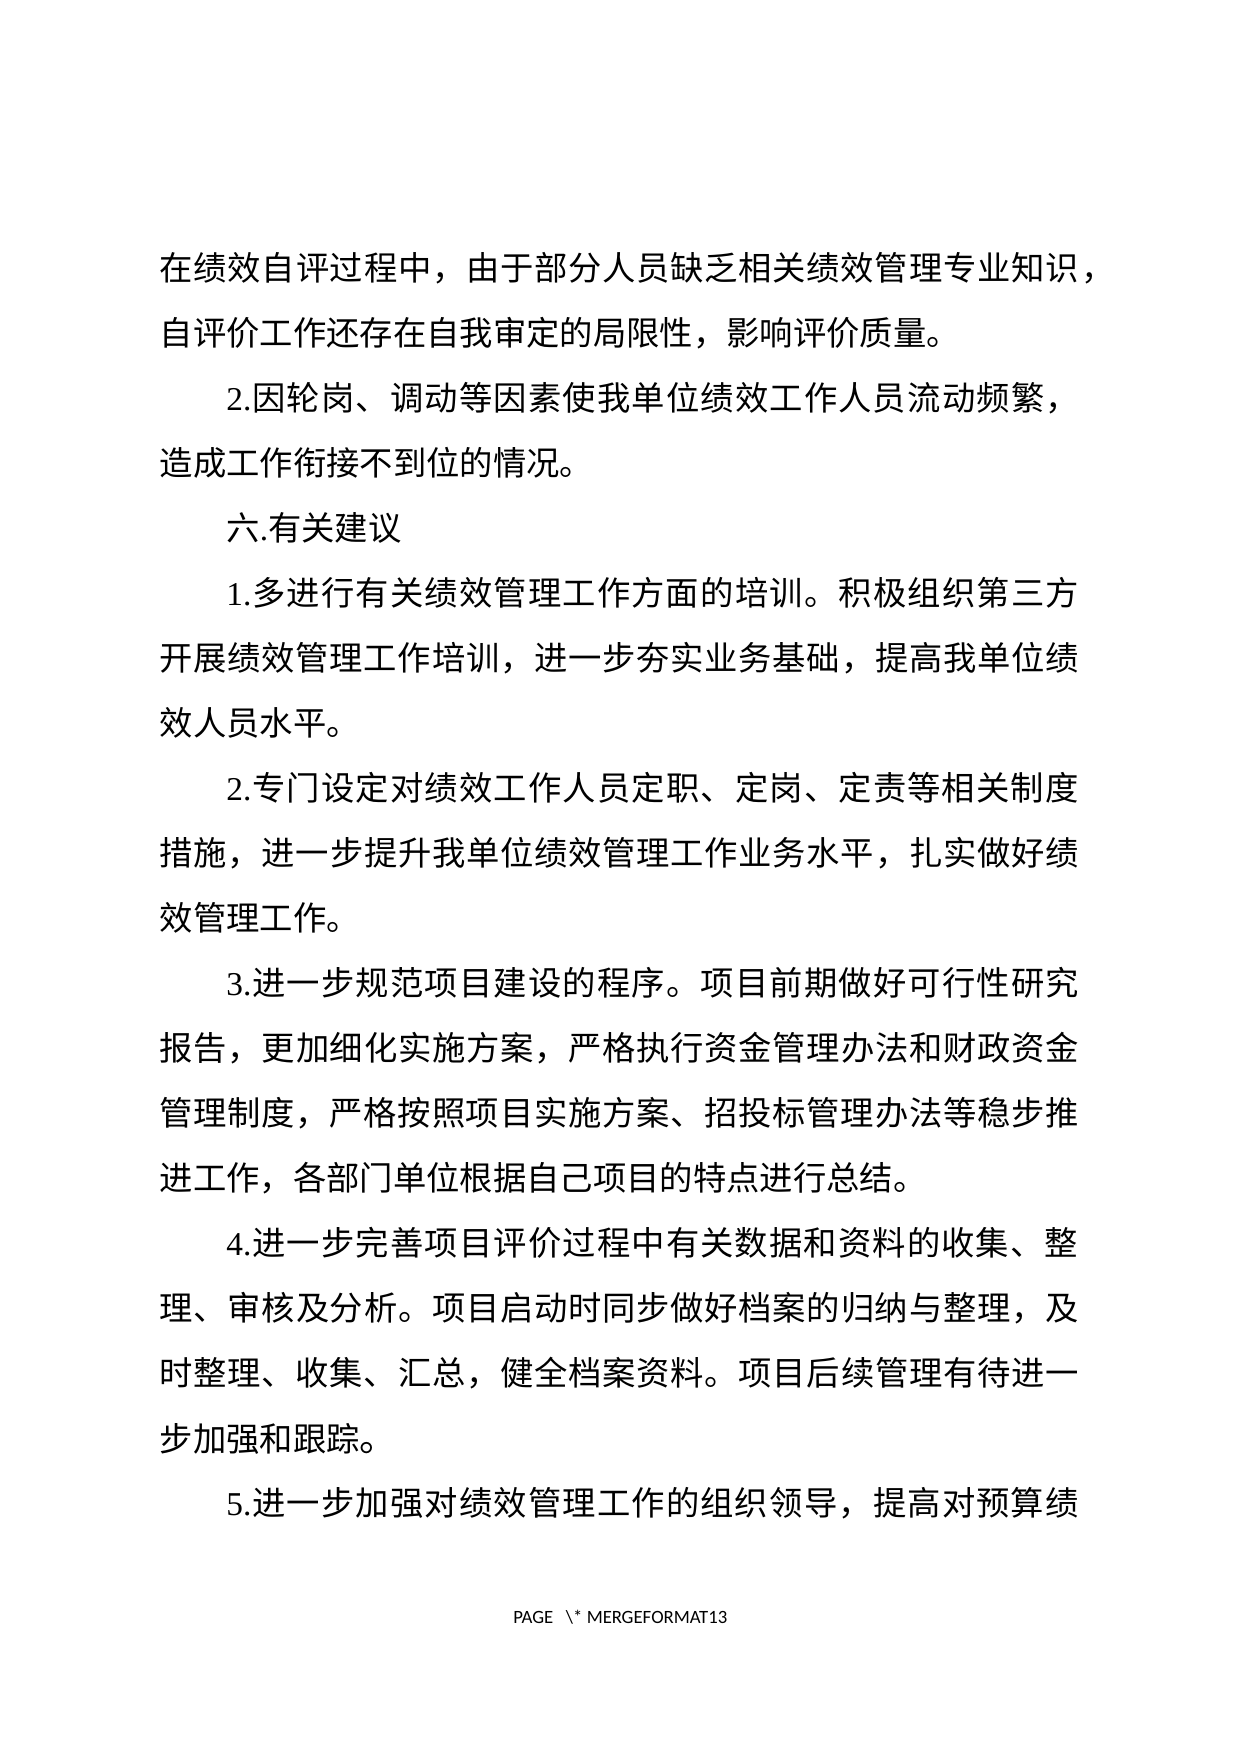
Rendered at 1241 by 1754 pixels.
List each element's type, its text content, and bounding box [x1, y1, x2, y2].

text 4.进一步完善项目评价过程中有关数据和资料的收集、整理、审核及分析。项目启动时同步做好档案的归纳与整理，及时整理、收集、汇总，健全档案资料。项目后续管理有待进一步加强和跟踪。 [159, 1208, 1081, 1468]
text 2.因轮岗、调动等因素使我单位绩效工作人员流动频繁，造成工作衔接不到位的情况。 [159, 363, 1081, 493]
text 2.专门设定对绩效工作人员定职、定岗、定责等相关制度措施，进一步提升我单位绩效管理工作业务水平，扎实做好绩效管理工作。 [159, 753, 1081, 948]
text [159, 233, 1081, 363]
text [159, 1468, 1081, 1533]
text 1.多进行有关绩效管理工作方面的培训。积极组织第三方开展绩效管理工作培训，进一步夯实业务基础，提高我单位绩效人员水平。 [159, 558, 1081, 753]
text 3.进一步规范项目建设的程序。项目前期做好可行性研究报告，更加细化实施方案，严格执行资金管理办法和财政资金管理制度，严格按照项目实施方案、招投标管理办法等稳步推进工作，各部门单位根据自己项目的特点进行总结。 [159, 948, 1081, 1208]
text 六.有关建议 [159, 493, 1081, 558]
